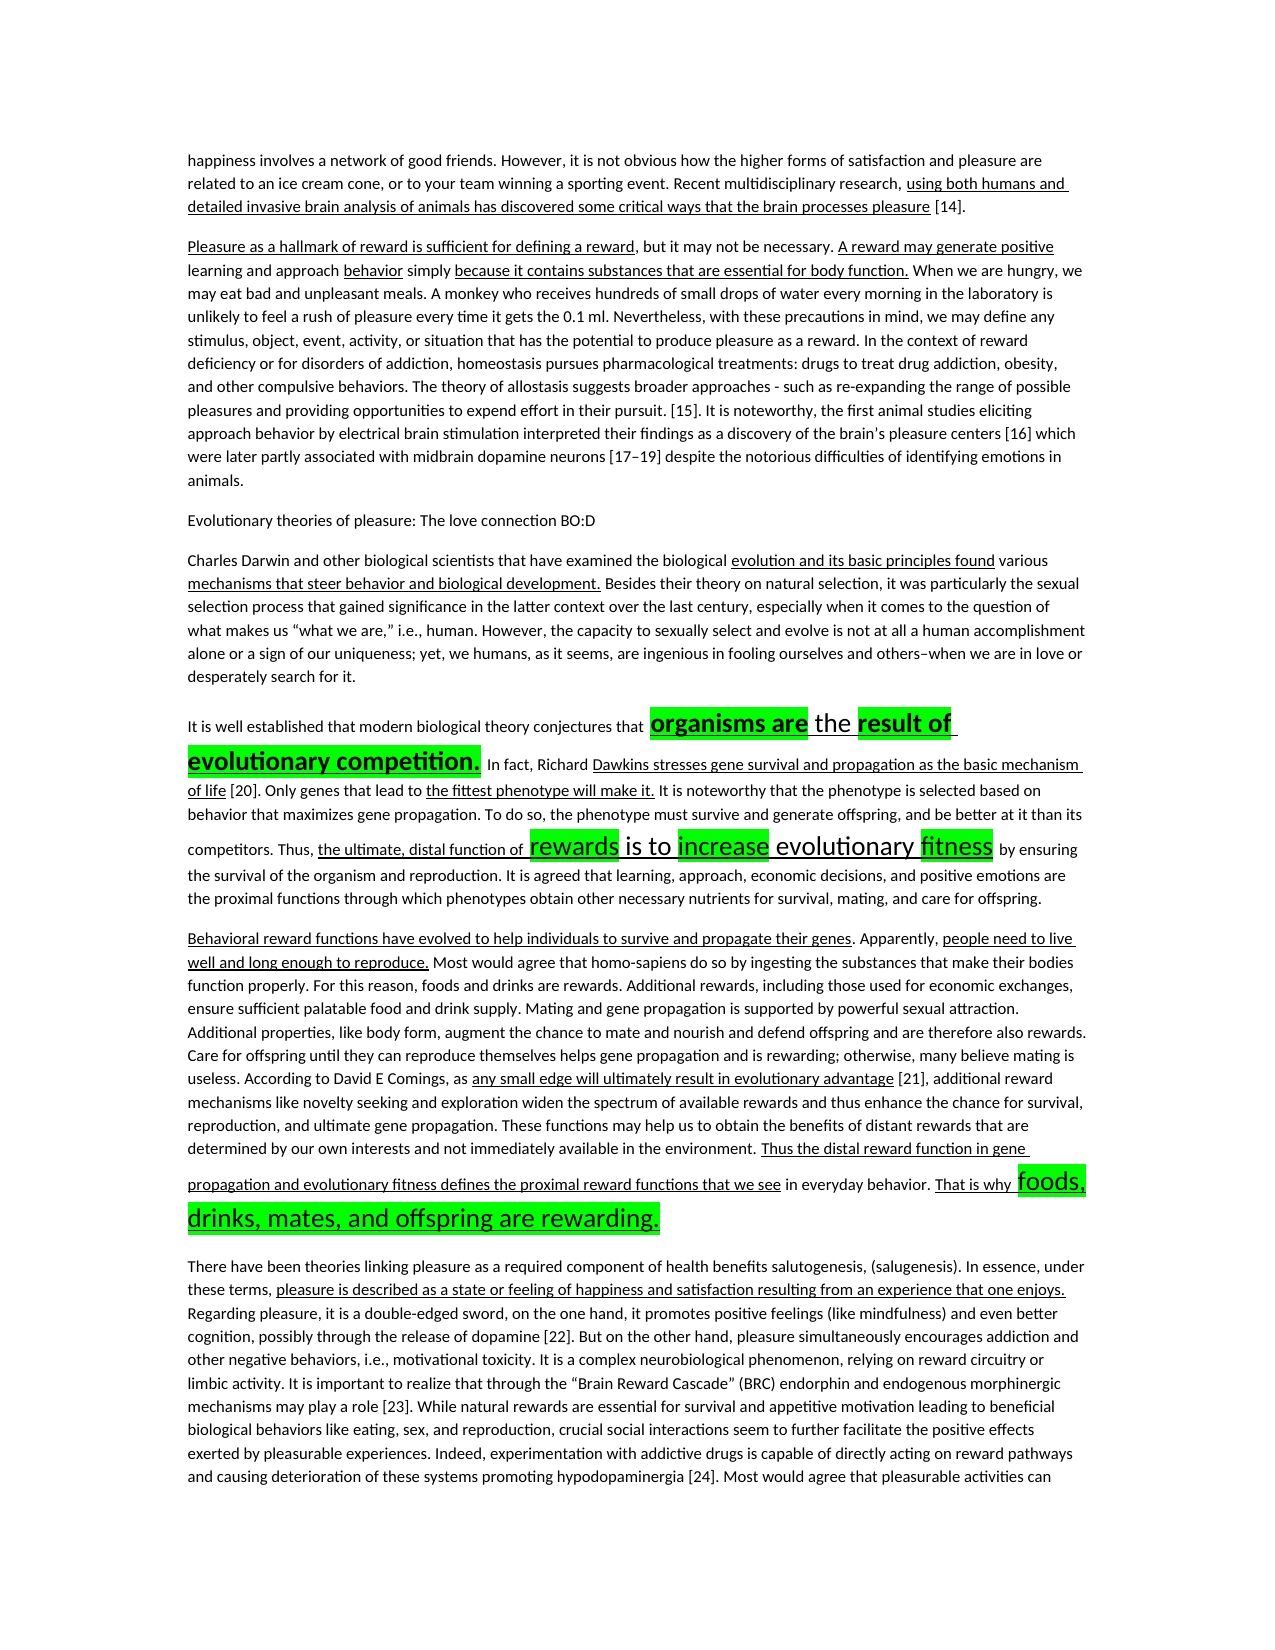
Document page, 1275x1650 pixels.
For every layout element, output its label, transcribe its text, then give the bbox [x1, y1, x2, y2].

text Pleasure as a hallmark of reward is sufficient for defining a reward, but it may not be necessary. A reward may generate positive learning and approach behavior simply because it contains substances that are essential for body function. When we are hungry, we may eat bad and unpleasant meals. A monkey who receives hundreds of small drops of water every morning in the laboratory is unlikely to feel a rush of pleasure every time it gets the 0.1 ml. Nevertheless, with these precautions in mind, we may define any stimulus, object, event, activity, or situation that has the potential to produce pleasure as a reward. In the context of reward deficiency or for disorders of addiction, homeostasis pursues pharmacological treatments: drugs to treat drug addiction, obesity, and other compulsive behaviors. The theory of allostasis suggests broader approaches - such as re-expanding the range of possible pleasures and providing opportunities to expend effort in their pursuit. [15]. It is noteworthy, the first animal studies eliciting approach behavior by electrical brain stimulation interpreted their findings as a discovery of the brain’s pleasure centers [16] which were later partly associated with midbrain dopamine neurons [17–19] despite the notorious difficulties of identifying emotions in animals. [187, 237, 1087, 490]
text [187, 150, 1087, 217]
text Evolutionary theories of pleasure: The love connection BO:D [187, 510, 1087, 530]
text Charles Darwin and other biological scientists that have examined the biological evolution and its basic principles found various mechanisms that steer behavior and biological development. Besides their theory on natural selection, it was particularly the sexual selection process that gained significance in the latter context over the last century, especially when it comes to the question of what makes us “what we are,” i.e., human. However, the capacity to sexually select and evolve is not at all a human accomplishment alone or a sign of our uniqueness; yet, we humans, as it seems, are ingenious in fooling ourselves and others–when we are in love or desperately search for it. [187, 550, 1087, 687]
text Behavioral reward functions have evolved to help individuals to survive and propagate their genes. Apparently, people need to live well and long enough to reproduce. Most would agree that homo-sapiens do so by ingesting the substances that make their bodies function properly. For this reason, foods and drinks are rewards. Additional rewards, including those used for economic exchanges, ensure sufficient palatable food and drink supply. Mating and gene propagation is supported by powerful sexual attraction. Additional properties, like body form, augment the chance to mate and nourish and defend offspring and are therefore also rewards. Care for offspring until they can reproduce themselves helps gene propagation and is rewarding; otherwise, many believe mating is useless. According to David E Comings, as any small edge will ultimately result in evolutionary advantage [21], additional reward mechanisms like novelty seeking and exploration widen the spectrum of available rewards and thus enhance the chance for survival, reproduction, and ultimate gene propagation. These functions may help us to obtain the benefits of distant rewards that are determined by our own interests and not immediately available in the environment. Thus the distal reward function in gene propagation and evolutionary fitness defines the proximal reward functions that we see in everyday behavior. That is why foods, drinks, mates, and offspring are rewarding. [187, 928, 1087, 1235]
text It is well established that modern biological theory conjectures that organisms are the result of evolutionary competition. In fact, Richard Dawkins stresses gene survival and propagation as the basic mechanism of life [20]. Only genes that lead to the fittest phenotype will make it. It is noteworthy that the phenotype is selected based on behavior that maximizes gene propagation. To do so, the phenotype must survive and generate offspring, and be better at it than its competitors. Thus, the ultimate, distal function of rewards is to increase evolutionary fitness by ensuring the survival of the organism and reproduction. It is agreed that learning, approach, economic decisions, and positive emotions are the proximal functions through which phenotypes obtain other necessary nutrients for survival, mating, and care for offspring. [187, 707, 1087, 909]
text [187, 1256, 1087, 1487]
